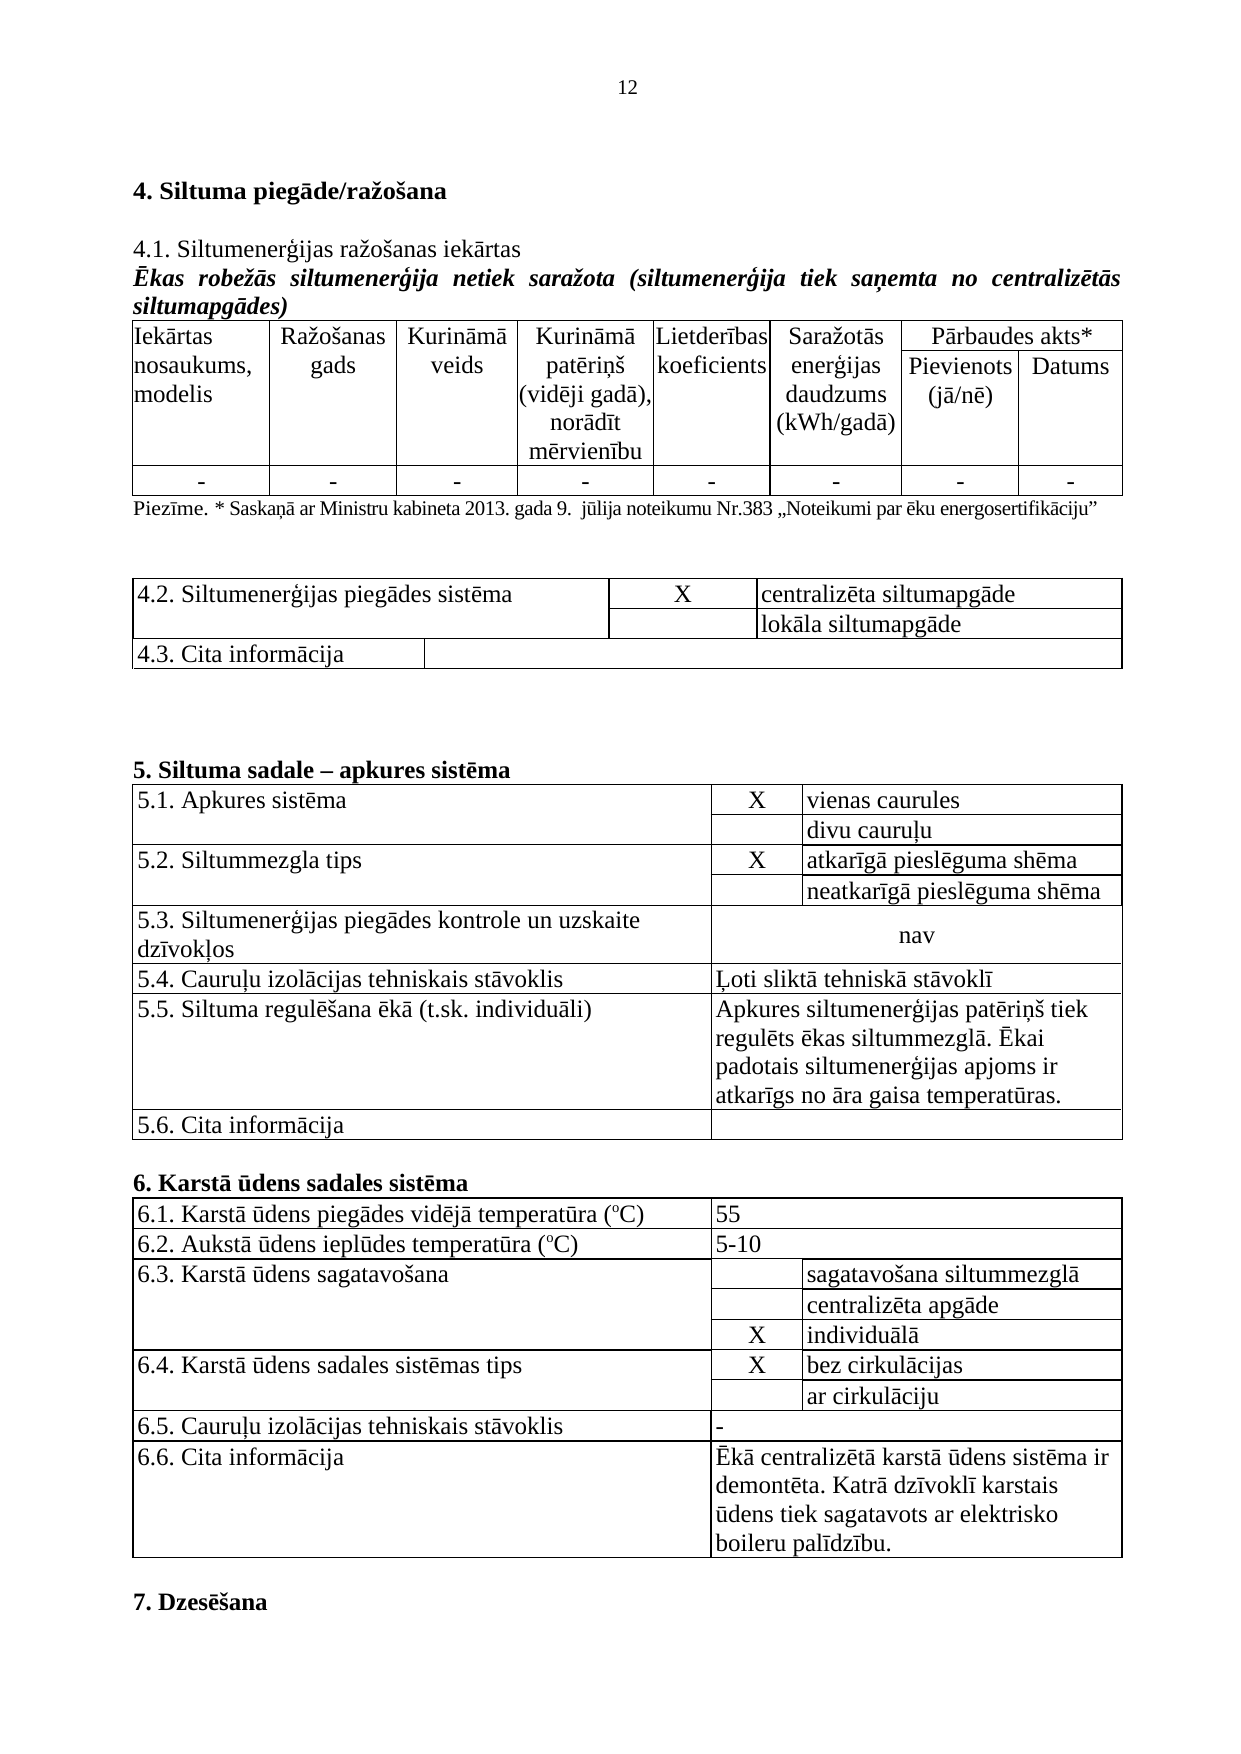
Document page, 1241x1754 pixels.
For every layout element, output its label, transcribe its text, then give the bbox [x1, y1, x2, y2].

table_header 4.2. Siltumenerģijas piegādes sistēma [134, 579, 608, 638]
table_cell [712, 1109, 1122, 1139]
table_cell X [712, 845, 802, 874]
table_cell - [133, 466, 269, 495]
text 4. Siltuma piegāde/ražošana [133, 176, 1122, 205]
table_cell Apkures siltumenerģijas patēriņš tiek regulēts ēkas siltummezglā. Ēkai padotais siltumenerģijas apjoms ir atkarīgs no āra gaisa temperatūras. [712, 993, 1122, 1109]
text 5. Siltuma sadale – apkures sistēma [133, 755, 1122, 784]
table_header X [712, 785, 802, 814]
table_header vienas caurules [803, 785, 1121, 814]
table_cell - [270, 466, 396, 495]
table_cell Ēkā centralizētā karstā ūdens sistēma ir demontēta. Katrā dzīvoklī karstais ūdens tiek sagatavots ar elektrisko boileru palīdzību. [712, 1442, 1121, 1557]
table_cell 4.3. Cita informācija [133, 639, 424, 668]
table_cell neatkarīgā pieslēguma shēma [803, 876, 1121, 904]
table_cell 5-10 [712, 1229, 1121, 1258]
table_cell lokāla siltumapgāde [758, 609, 1121, 638]
table_cell X [712, 1350, 802, 1379]
text 6. Karstā ūdens sadales sistēma [133, 1168, 1122, 1197]
table_cell 5.6. Cita informācija [133, 1110, 711, 1139]
table_cell atkarīgā pieslēguma shēma [803, 846, 1121, 874]
table_cell 6.6. Cita informācija [134, 1442, 710, 1557]
table_cell divu cauruļu [803, 815, 1121, 844]
table_cell 5.2. Siltummezgla tips [133, 845, 711, 904]
table_cell bez cirkulācijas [803, 1351, 1121, 1379]
table_header Kurināmā patēriņš (vidēji gadā), norādīt mērvienību [518, 321, 653, 465]
table_header 6.1. Karstā ūdens piegādes vidējā temperatūra (oC) [134, 1199, 711, 1228]
table_cell ar cirkulāciju [803, 1381, 1121, 1409]
table_cell [610, 609, 756, 638]
table_cell [425, 639, 1121, 668]
table_cell nav [712, 906, 1122, 963]
table_header Pārbaudes akts* [902, 321, 1122, 350]
text 7. Dzesēšana [133, 1587, 1122, 1615]
table_cell Datums [1019, 351, 1122, 465]
table_cell [712, 1380, 802, 1409]
table_header 5.1. Apkures sistēma [133, 785, 711, 844]
table_cell sagatavošana siltummezglā [803, 1260, 1121, 1288]
table_cell - [771, 466, 901, 495]
table_cell [712, 1259, 802, 1288]
table_header X [610, 579, 756, 608]
table_header 55 [712, 1199, 1121, 1228]
table_cell - [518, 466, 653, 495]
table_cell [133, 668, 1122, 698]
table_header Ražošanas gads [270, 321, 396, 465]
table_cell Ļoti sliktā tehniskā stāvoklī [712, 963, 1122, 993]
table_header centralizēta siltumapgāde [758, 579, 1121, 608]
table_cell 6.4. Karstā ūdens sadales sistēmas tips [134, 1351, 711, 1409]
table_cell - [654, 466, 769, 495]
table_cell centralizēta apgāde [803, 1290, 1121, 1318]
table_cell [712, 1289, 802, 1318]
table_cell X [712, 1320, 802, 1349]
text Piezīme. * Saskaņā ar Ministru kabineta 2013. gada 9. jūlija noteikumu Nr.383 „Noteikumi par ēku energosertifikāciju” [133, 496, 1122, 520]
text 4.1. Siltumenerģijas ražošanas iekārtas [133, 234, 1122, 263]
table_header Kurināmā veids [397, 321, 517, 465]
table_cell 6.5. Cauruļu izolācijas tehniskais stāvoklis [134, 1411, 710, 1440]
table_cell 5.3. Siltumenerģijas piegādes kontrole un uzskaite dzīvokļos [133, 906, 711, 963]
table_cell - [902, 466, 1018, 495]
table_header Iekārtas nosaukums, modelis [133, 321, 269, 465]
table_cell individuālā [803, 1320, 1121, 1349]
text Ēkas robežās siltumenerģija netiek saražota (siltumenerģija tiek saņemta no centralizētās siltumapgādes) [133, 263, 1122, 320]
table_cell - [397, 466, 517, 495]
table_cell - [712, 1411, 1121, 1440]
table_cell Pievienots (jā/nē) [902, 351, 1018, 465]
table_cell - [1019, 466, 1122, 495]
table_header Lietderības koeficients [654, 321, 769, 465]
table_cell [712, 875, 802, 904]
table_cell 5.5. Siltuma regulēšana ēkā (t.sk. individuāli) [133, 994, 711, 1109]
table_cell [712, 815, 802, 844]
table_cell 5.4. Cauruļu izolācijas tehniskais stāvoklis [133, 964, 711, 993]
table_cell 6.3. Karstā ūdens sagatavošana [134, 1260, 711, 1349]
table_header Saražotās enerģijas daudzums (kWh/gadā) [771, 321, 901, 465]
table_cell 6.2. Aukstā ūdens ieplūdes temperatūra (oC) [134, 1229, 711, 1258]
